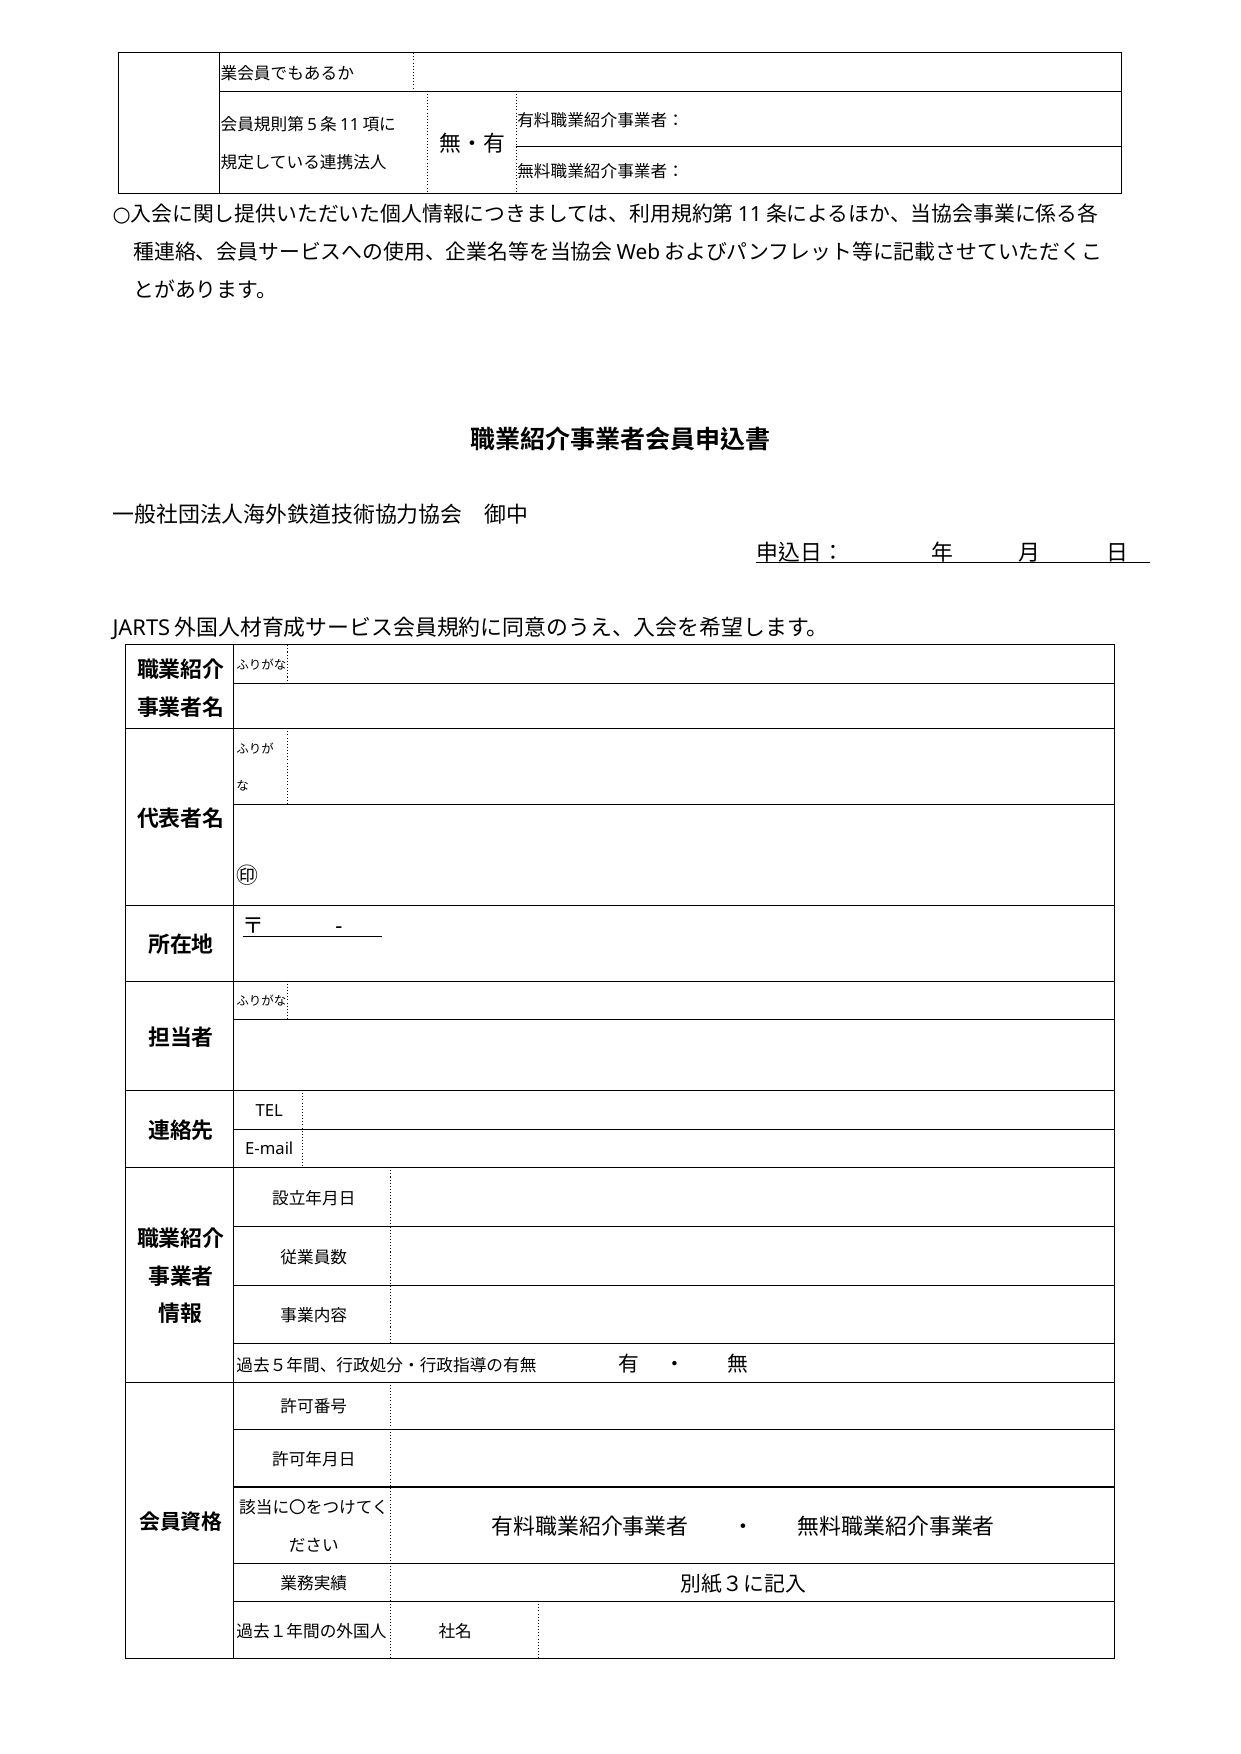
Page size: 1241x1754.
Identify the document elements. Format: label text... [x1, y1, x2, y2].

table_cell 別紙３に記入 [391, 1564, 1114, 1601]
table_cell 無料職業紹介事業者： [516, 147, 1121, 193]
table_cell 同一法人が職業紹介事業会員でもあるか [220, 53, 413, 91]
text JARTS外国人材育成サービス会員規約に同意のうえ、入会を希望します。 [112, 607, 1128, 644]
table_cell [302, 1091, 1114, 1128]
table_cell 無・有 [428, 92, 516, 193]
text ○入会に関し提供いただいた個人情報につきましては、利用規約第11条によるほか、当協会事業に係る各種連絡、会員サービスへの使用、企業名等を当協会Webおよびパンフレット等に記載させていただくことがあります。 [112, 194, 1106, 307]
table_cell 職業紹介事業者 情報 [126, 1168, 233, 1382]
table_cell [234, 684, 1114, 728]
table_cell 有料職業紹介事業者： [516, 92, 1121, 146]
table_cell 許可年月日 [234, 1430, 391, 1486]
table_header 職業紹介事業者名 [126, 645, 233, 728]
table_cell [234, 1602, 391, 1658]
text 一般社団法人海外鉄道技術協力協会 御中 [112, 494, 1128, 532]
table_cell 業務実績 [234, 1564, 391, 1601]
table_cell 会員資格 [126, 1383, 233, 1658]
table_cell 会員規則第5条11項に規定している連携法人 [220, 92, 428, 193]
table_cell [539, 1602, 1114, 1658]
table_cell ふりがな [234, 729, 287, 804]
table_cell 担当者 [126, 982, 233, 1090]
table_cell 該当に〇をつけてください [234, 1488, 391, 1562]
table_cell [391, 1168, 1114, 1226]
table_header [288, 645, 1114, 683]
table_cell 従業員数 [234, 1227, 391, 1285]
table_cell [391, 1286, 1114, 1343]
table_cell 代表者名 [126, 729, 233, 904]
table_cell 社名 [391, 1602, 538, 1658]
table_cell [288, 729, 1114, 804]
table_cell はい ・ いいえ [413, 53, 1121, 91]
text 職業紹介事業者会員申込書 [112, 419, 1128, 457]
table_cell 連絡先 [126, 1091, 233, 1167]
table_cell TEL [234, 1091, 302, 1128]
table_cell [302, 1130, 1114, 1167]
table_cell 所在地 [126, 906, 233, 981]
table_cell [234, 1020, 1114, 1090]
table_cell 〒 - [234, 906, 1114, 981]
table_cell ふりがな [234, 982, 287, 1019]
table_cell [391, 1430, 1114, 1486]
table_cell [288, 982, 1114, 1019]
table_cell 設立年月日 [234, 1168, 391, 1226]
table_cell ㊞ [234, 805, 1114, 904]
table_header ふりがな [234, 645, 287, 683]
table_cell 許可番号 [234, 1383, 391, 1428]
table_cell 過去５年間、行政処分・行政指導の有無 有 ・ 無 [234, 1344, 1114, 1382]
text 申込日： 年 月 日 [112, 532, 1128, 569]
table_cell 有料職業紹介事業者 ・ 無料職業紹介事業者 [391, 1488, 1114, 1562]
table_cell [391, 1227, 1114, 1285]
table_cell [391, 1383, 1114, 1428]
table_cell E-mail [234, 1130, 302, 1167]
table_cell 事業内容 [234, 1286, 391, 1343]
